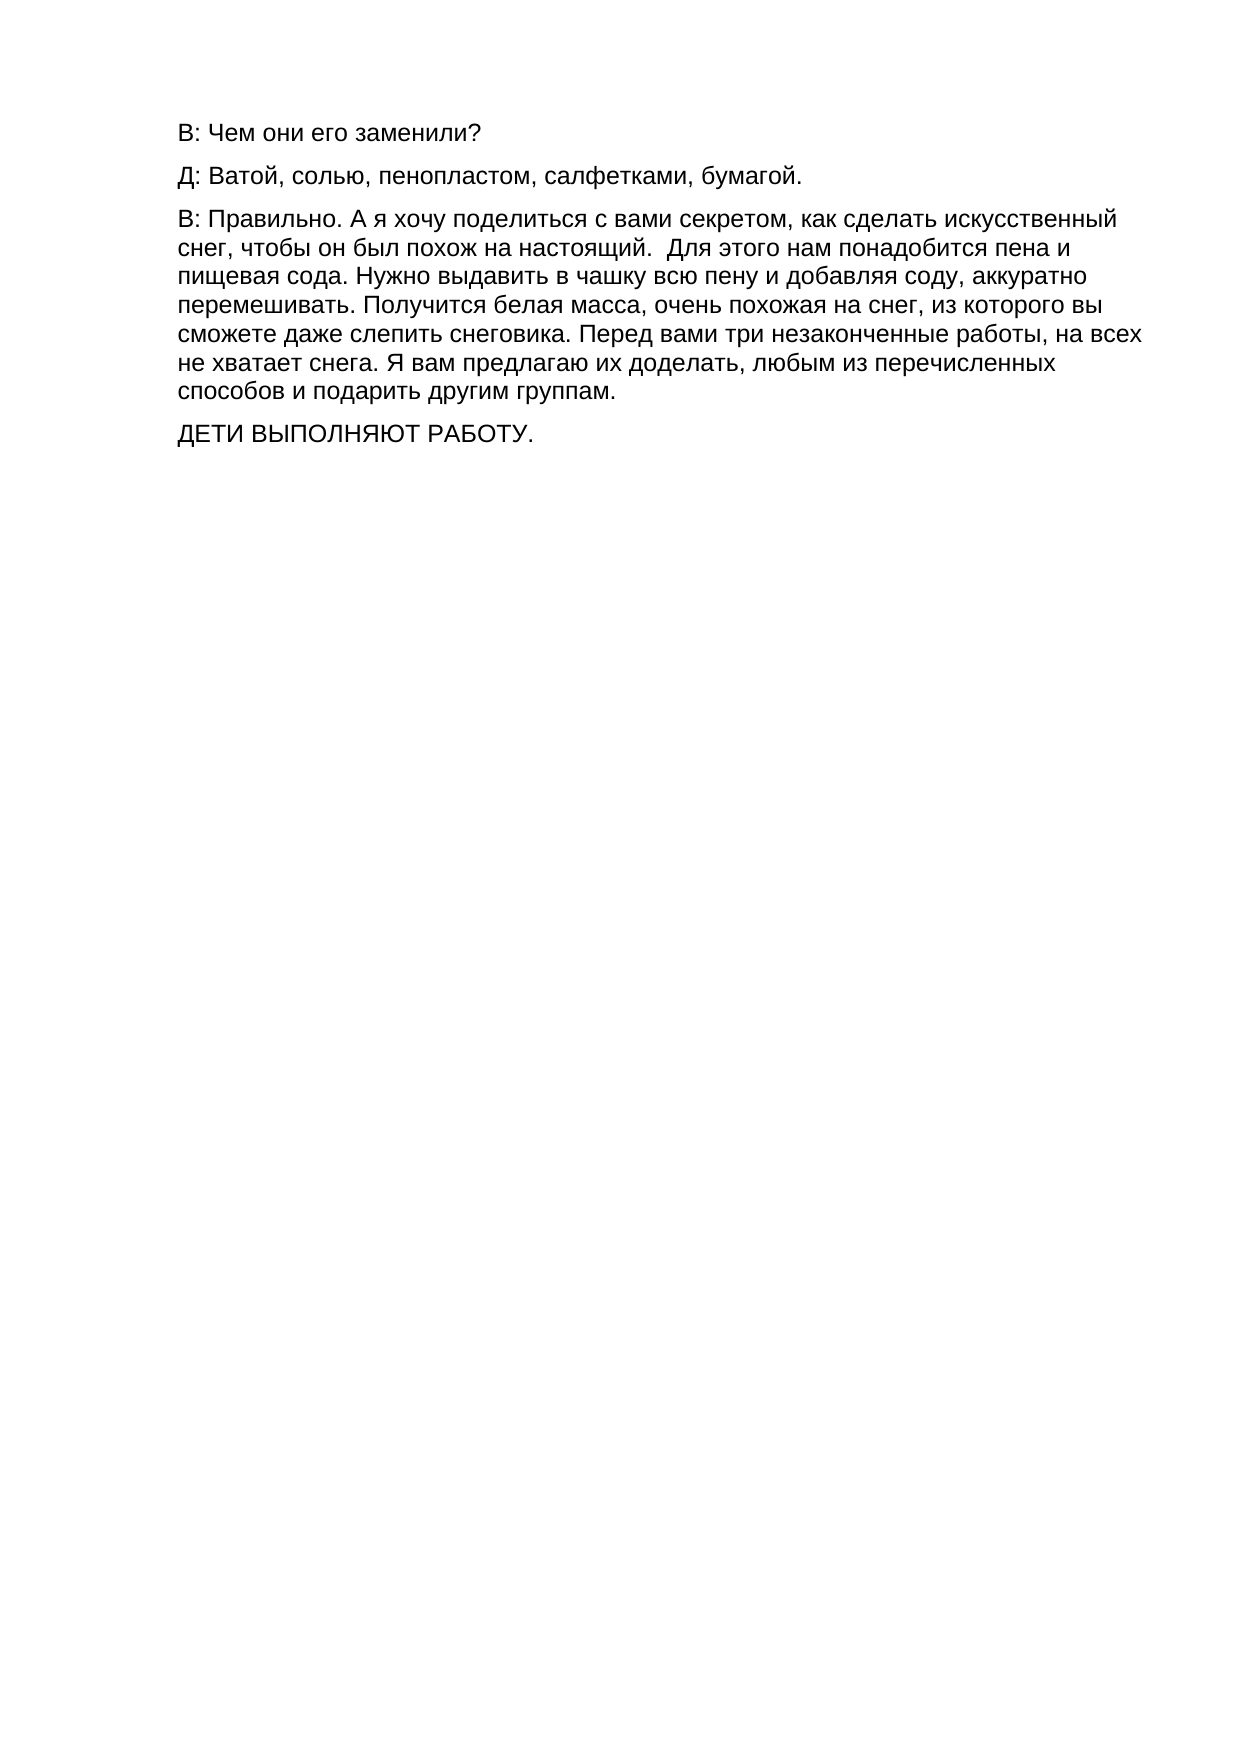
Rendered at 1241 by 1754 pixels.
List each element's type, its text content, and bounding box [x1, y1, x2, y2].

text В: Правильно. А я хочу поделиться с вами секретом, как сделать искусственный снег, чтобы он был похож на настоящий. Для этого нам понадобится пена и пищевая сода. Нужно выдавить в чашку всю пену и добавляя соду, аккуратно перемешивать. Получится белая масса, очень похожая на снег, из которого вы сможете даже слепить снеговика. Перед вами три незаконченные работы, на всех не хватает снега. Я вам предлагаю их доделать, любым из перечисленных способов и подарить другим группам. [177, 204, 1152, 405]
text Д: Ватой, солью, пенопластом, салфетками, бумагой. [177, 161, 1152, 190]
text В: Чем они его заменили? [177, 118, 1152, 147]
text ДЕТИ ВЫПОЛНЯЮТ РАБОТУ. [177, 419, 1152, 448]
